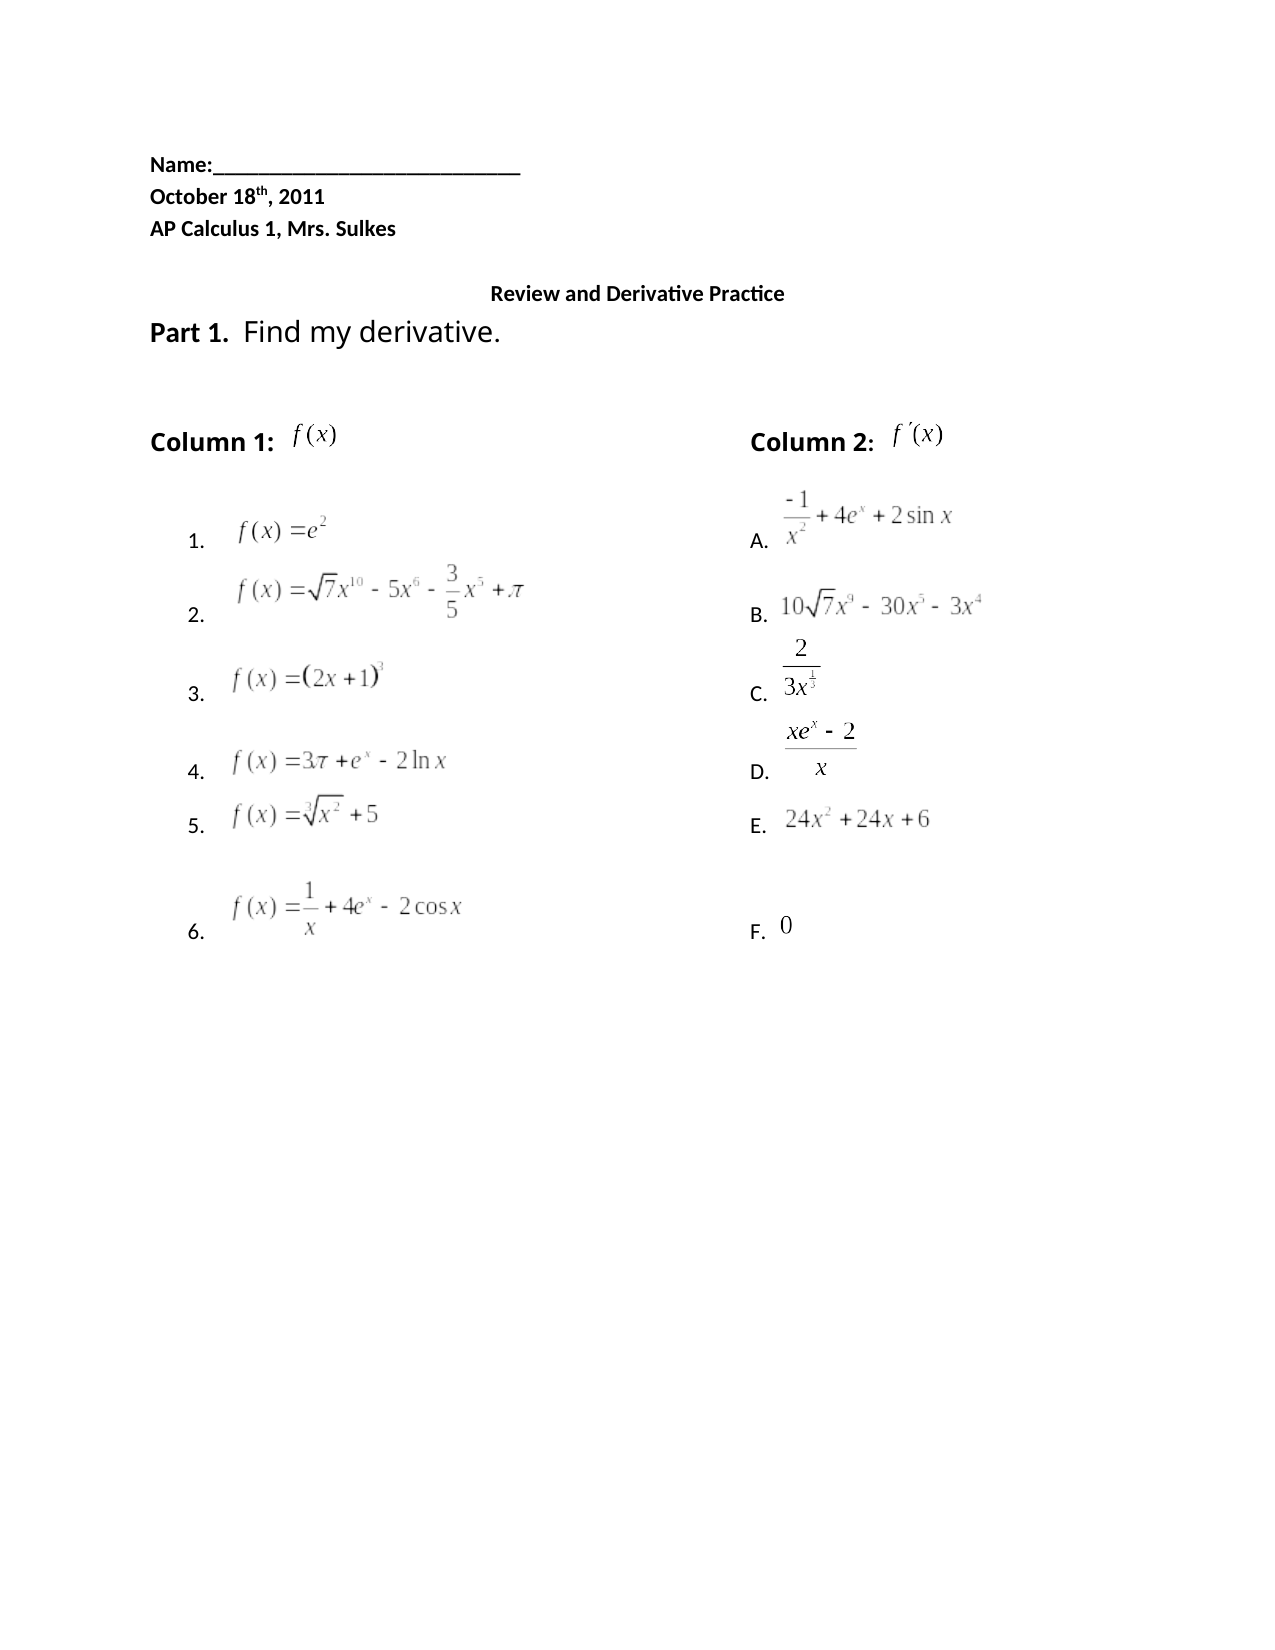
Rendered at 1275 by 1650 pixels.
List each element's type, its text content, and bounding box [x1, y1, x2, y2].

list F. [187, 875, 1125, 945]
list C. [187, 632, 1125, 707]
list A. [187, 484, 1125, 554]
text AP Calculus 1, Mrs. Sulkes [150, 214, 1125, 242]
text Name:___________________________ [150, 150, 1125, 178]
text October 18th, 2011 [150, 182, 1125, 210]
text Review and Derivative Practice [150, 279, 1125, 307]
list D. [187, 711, 1125, 785]
text Part 1. Find my derivative. [150, 311, 1125, 351]
list B. [187, 558, 1125, 628]
list E. [187, 789, 1125, 839]
text Column 1: Column 2: [150, 418, 1125, 458]
